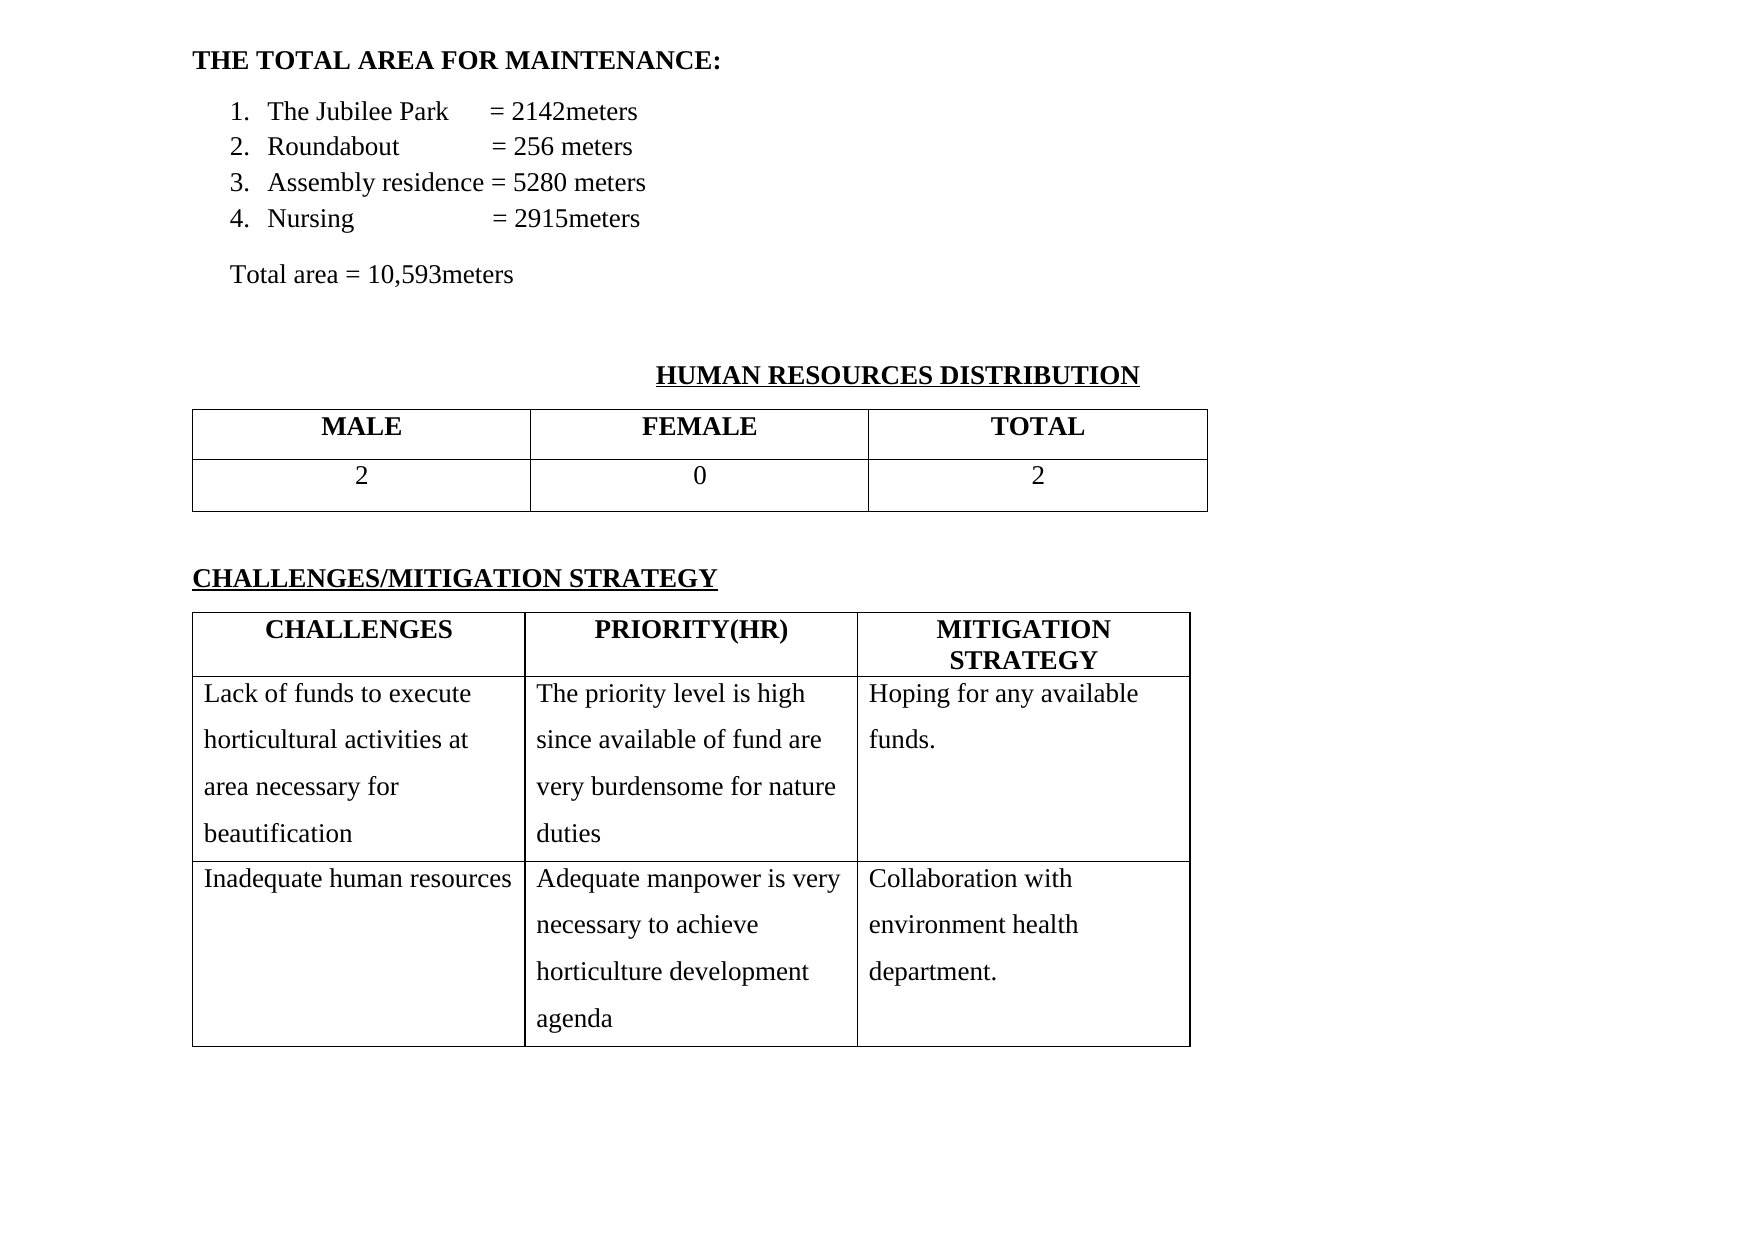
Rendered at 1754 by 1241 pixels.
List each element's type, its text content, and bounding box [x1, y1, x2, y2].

table_cell Adequate manpower is very necessary to achieve horticulture development agenda [526, 862, 857, 1046]
text HUMAN RESOURCES DISTRIBUTION [192, 359, 1604, 390]
table_cell Hoping for any available funds. [858, 677, 1189, 861]
table_header MALE [193, 410, 530, 458]
table_header PRIORITY(HR) [526, 613, 857, 676]
list Roundabout = 256 meters [229, 130, 1604, 161]
table_cell 0 [531, 460, 868, 511]
table_header CHALLENGES [193, 613, 524, 676]
table_cell Collaboration with environment health department. [858, 862, 1189, 1046]
text THE TOTAL AREA FOR MAINTENANCE: [192, 44, 1604, 76]
table_header FEMALE [531, 410, 868, 458]
text Total area = 10,593meters [229, 258, 1604, 289]
table_header TOTAL [869, 410, 1207, 458]
list The Jubilee Park = 2142meters [229, 94, 1604, 126]
list Assembly residence = 5280 meters [229, 166, 1604, 197]
list Nursing = 2915meters [229, 202, 1604, 233]
table_cell 2 [193, 460, 530, 511]
table_cell Inadequate human resources [193, 862, 524, 1046]
table_cell The priority level is high since available of fund are very burdensome for nature duties [526, 677, 857, 861]
table_cell 2 [869, 460, 1207, 511]
table_header MITIGATION STRATEGY [858, 613, 1189, 676]
table_cell Lack of funds to execute horticultural activities at area necessary for beautification [193, 677, 524, 861]
text CHALLENGES/MITIGATION STRATEGY [192, 562, 1604, 593]
